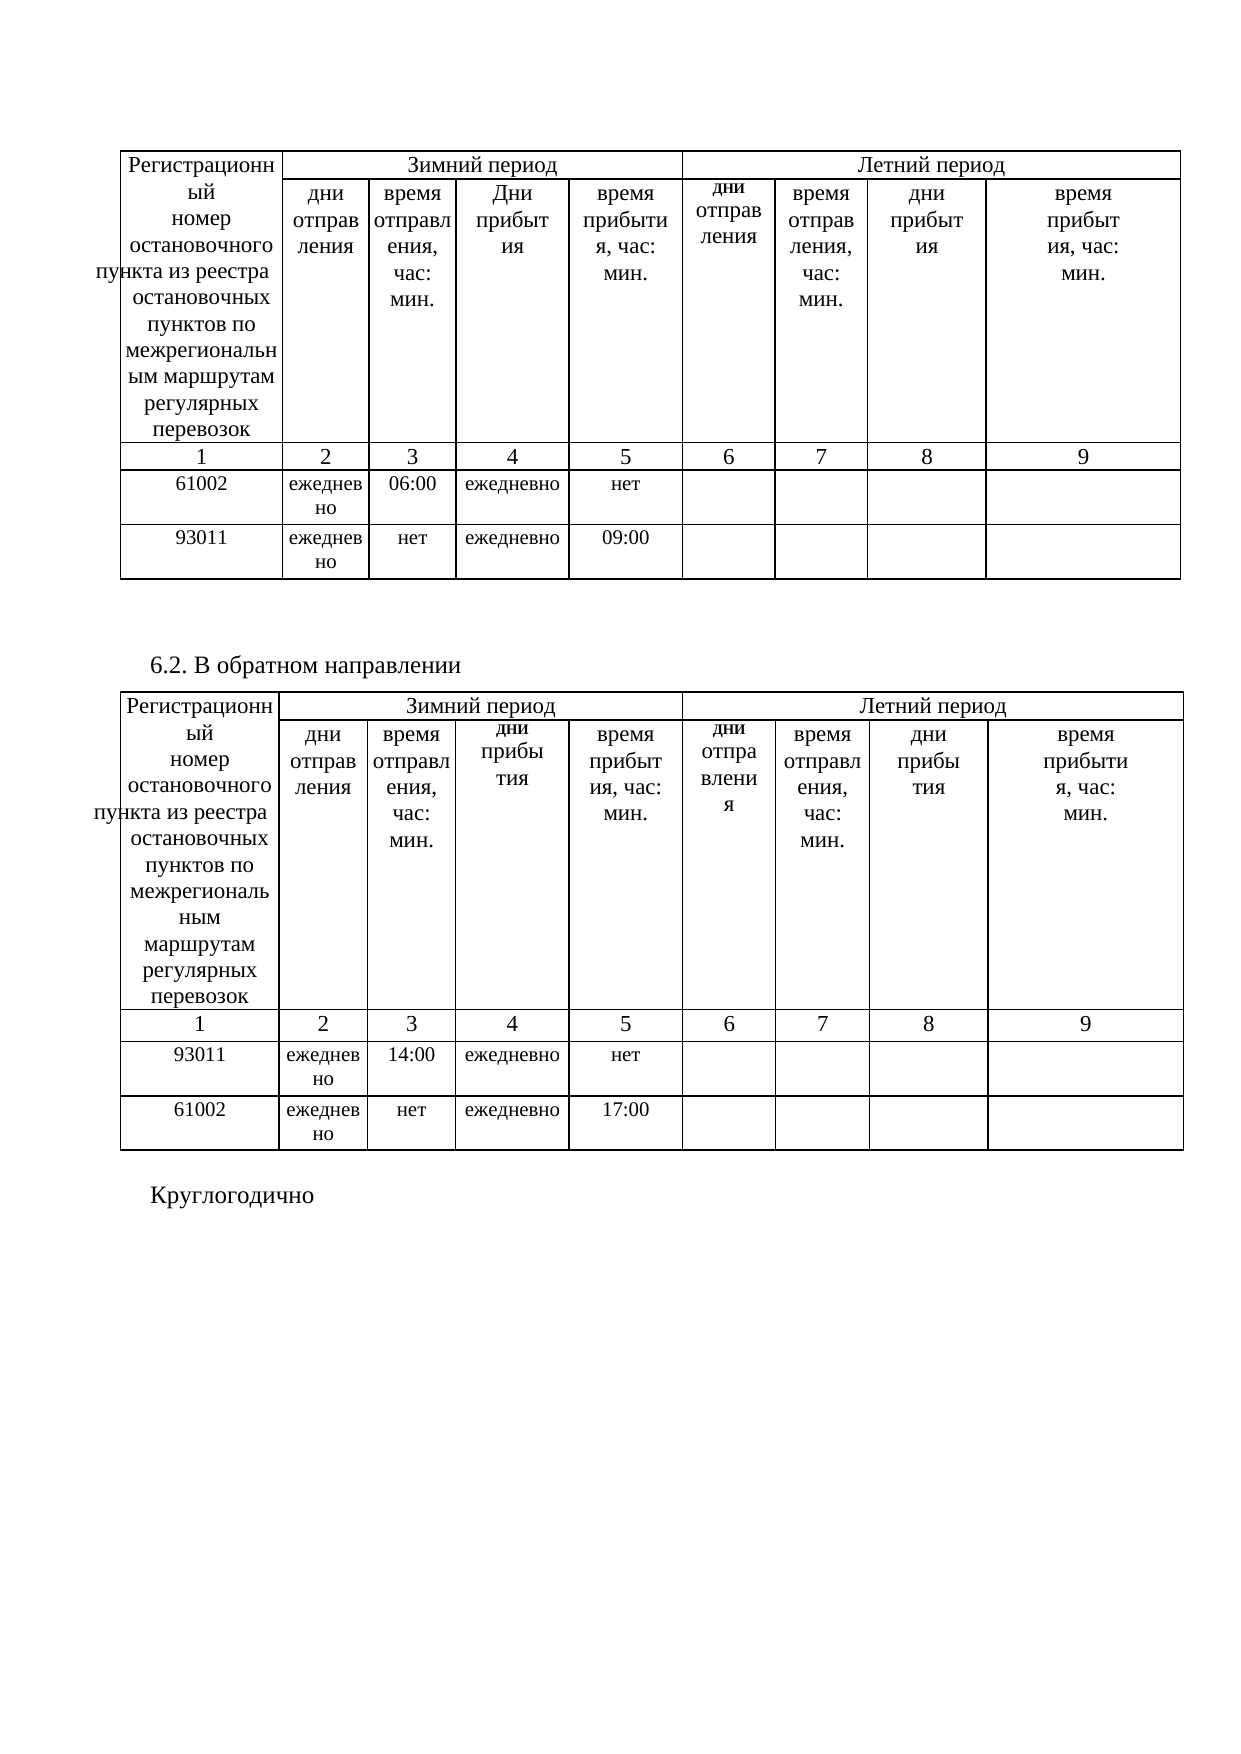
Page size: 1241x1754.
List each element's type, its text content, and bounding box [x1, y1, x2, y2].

table_cell время отправл ения, час: мин. [776, 721, 869, 1009]
table_cell [987, 525, 1180, 578]
table_cell 3 [370, 443, 455, 469]
text Круглогодично [150, 1180, 1090, 1208]
table_cell [870, 1097, 987, 1149]
table_cell 61002 [121, 1097, 278, 1149]
table_cell [989, 1042, 1183, 1095]
table_cell 8 [870, 1010, 987, 1041]
table_cell ежедневно [457, 471, 568, 524]
table_cell ДНИ прибы тия [456, 721, 568, 1009]
table_cell ежедневно [280, 1097, 367, 1149]
table_cell 6 [683, 443, 774, 469]
table_cell 9 [987, 443, 1180, 469]
table_header Летний период [683, 152, 1180, 178]
table_cell ежедневно [457, 525, 568, 578]
table_cell ежедневно [280, 1042, 367, 1095]
table_header Регистрационный номер остановочного пункта из реестра остановочных пунктов по межрегиональным маршрутам регулярных перевозок [121, 693, 278, 1009]
table_cell [776, 1042, 869, 1095]
table_cell дни прибы тия [870, 721, 987, 1009]
table_cell 1 [121, 443, 282, 469]
table_cell 4 [457, 443, 568, 469]
table_cell время отправл ения, час: мин. [368, 721, 455, 1009]
table_cell 5 [570, 1010, 682, 1041]
table_cell 17:00 [570, 1097, 682, 1149]
table_cell нет [570, 471, 682, 524]
table_cell [683, 1042, 775, 1095]
table_cell 4 [456, 1010, 568, 1041]
table_cell ежедневно [283, 525, 368, 578]
table_cell ежедневно [283, 471, 368, 524]
text 6.2. В обратном направлении [150, 650, 1090, 678]
table_cell [870, 1042, 987, 1095]
table_cell [683, 525, 774, 578]
table_cell [776, 525, 867, 578]
table_cell ежедневно [456, 1042, 568, 1095]
table_cell 61002 [121, 471, 282, 524]
table_header Зимний период [280, 693, 682, 719]
table_cell 7 [776, 443, 867, 469]
table_cell 06:00 [370, 471, 455, 524]
table_cell ДНИ отправ ления [683, 180, 774, 441]
table_cell ежедневно [456, 1097, 568, 1149]
table_cell [868, 525, 985, 578]
table_cell время прибыт ия, час: мин. [570, 721, 682, 1009]
table_cell нет [570, 1042, 682, 1095]
table_cell Дни прибыт ия [457, 180, 568, 441]
table_cell [776, 1097, 869, 1149]
table_header Летний период [683, 693, 1183, 719]
table_cell [776, 471, 867, 524]
table_cell 8 [868, 443, 985, 469]
table_cell 9 [989, 1010, 1183, 1041]
table_cell 2 [280, 1010, 367, 1041]
table_cell 7 [776, 1010, 869, 1041]
table_cell 14:00 [368, 1042, 455, 1095]
table_cell [987, 471, 1180, 524]
table_cell нет [370, 525, 455, 578]
table_cell время прибыти я, час: мин. [989, 721, 1183, 1009]
table_cell дни отправ ления [280, 721, 367, 1009]
table_cell дни отправ ления [283, 180, 368, 441]
table_cell [683, 1097, 775, 1149]
table_cell время прибыти я, час: мин. [570, 180, 682, 441]
table_cell дни прибыт ия [868, 180, 985, 441]
table_cell 6 [683, 1010, 775, 1041]
table_cell 3 [368, 1010, 455, 1041]
table_header Зимний период [283, 152, 682, 178]
table_cell 09:00 [570, 525, 682, 578]
table_cell время отправ ления, час: мин. [776, 180, 867, 441]
table_cell 5 [570, 443, 682, 469]
table_cell 93011 [121, 1042, 278, 1095]
table_cell [683, 471, 774, 524]
table_cell время прибыт ия, час: мин. [987, 180, 1180, 441]
table_cell [989, 1097, 1183, 1149]
table_cell нет [368, 1097, 455, 1149]
table_cell 2 [283, 443, 368, 469]
table_header Регистрационный номер остановочного пункта из реестра остановочных пунктов по межрегиональным маршрутам регулярных перевозок [121, 152, 282, 441]
table_cell время отправл ения, час: мин. [370, 180, 455, 441]
table_cell 93011 [121, 525, 282, 578]
table_cell ДНИ отпра влени я [683, 721, 775, 1009]
table_cell 1 [121, 1010, 278, 1041]
table_cell [868, 471, 985, 524]
